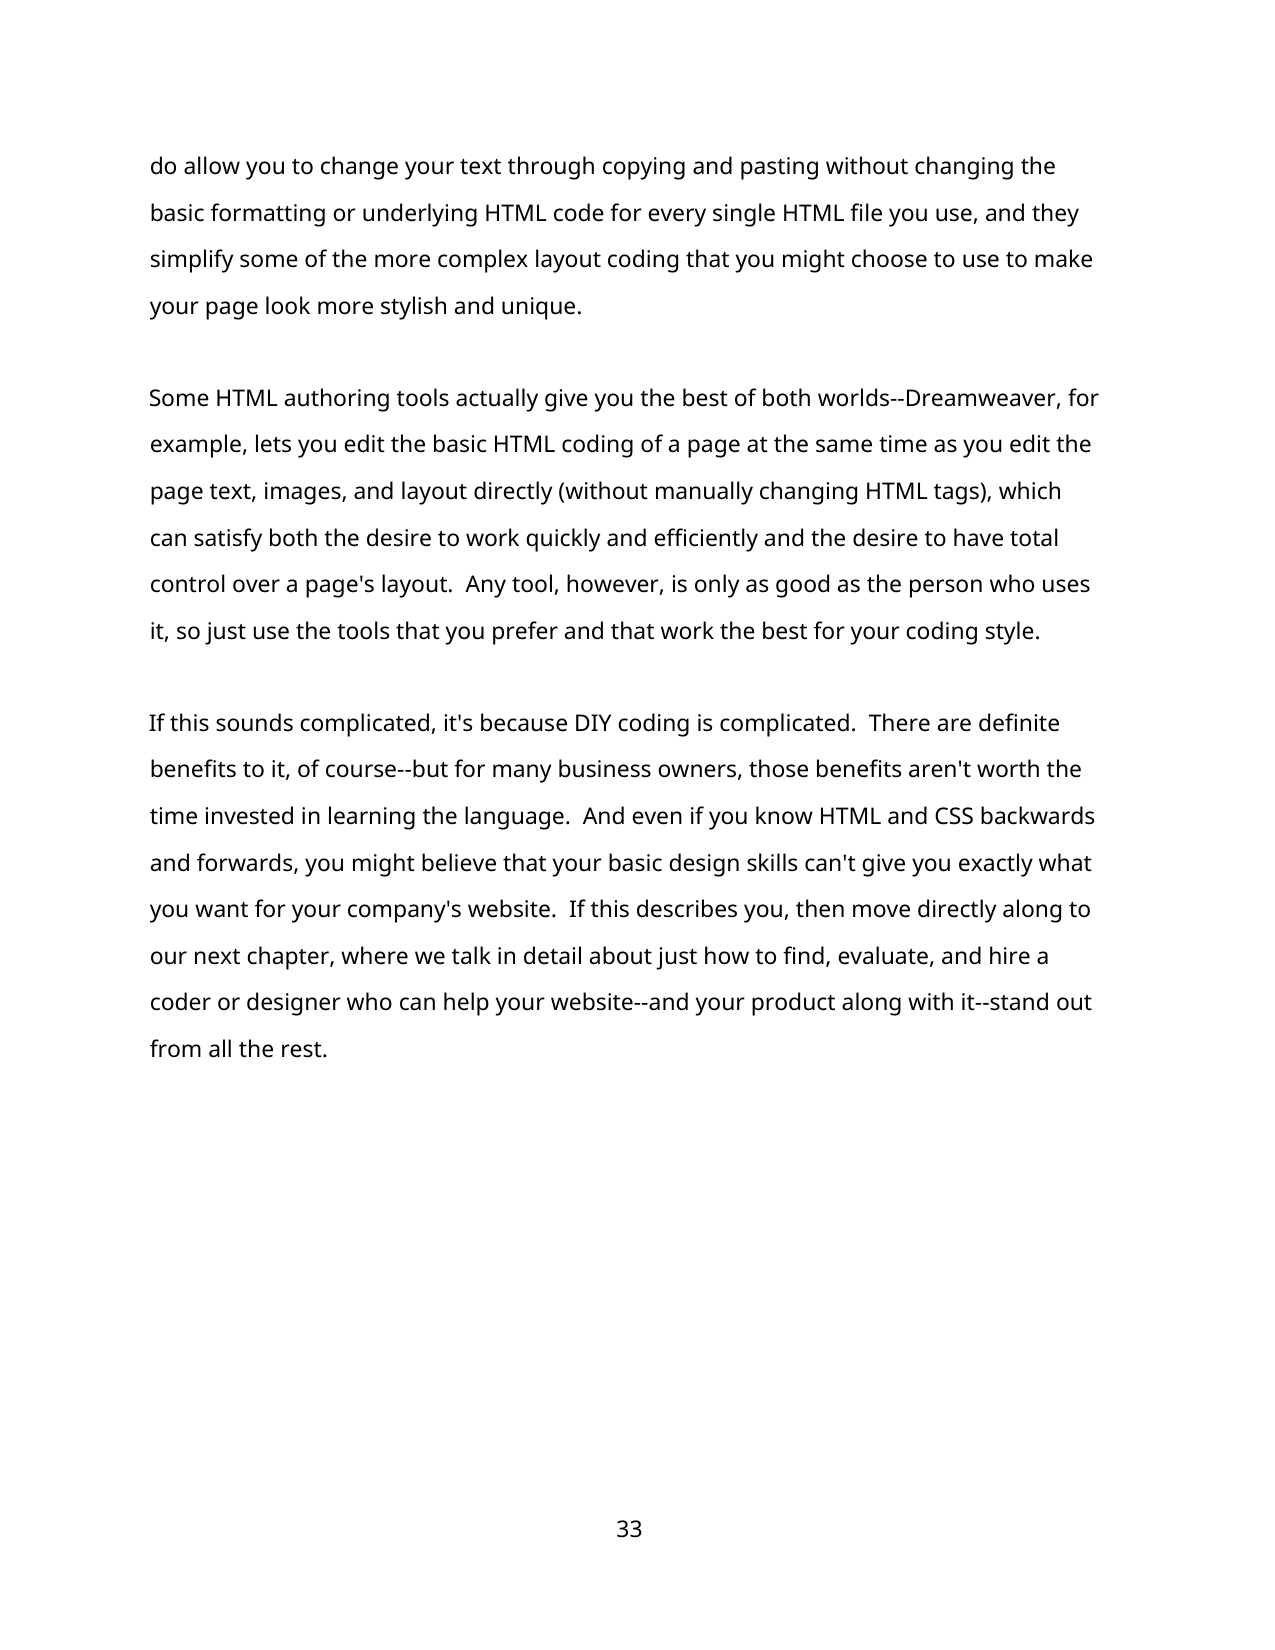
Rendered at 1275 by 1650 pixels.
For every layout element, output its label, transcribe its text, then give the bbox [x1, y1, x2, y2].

text Some HTML authoring tools actually give you the best of both worlds--Dreamweaver, for example, lets you edit the basic HTML coding of a page at the same time as you edit the page text, images, and layout directly (without manually changing HTML tags), which can satisfy both the desire to work quickly and efficiently and the desire to have total control over a page's layout. Any tool, however, is only as good as the person who uses it, so just use the tools that you prefer and that work the best for your coding style. [148, 382, 1100, 646]
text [148, 150, 1100, 321]
text If this sounds complicated, it's because DIY coding is complicated. There are definite benefits to it, of course--but for many business owners, those benefits aren't worth the time invested in learning the language. And even if you know HTML and CSS backwards and forwards, you might believe that your basic design skills can't give you exactly what you want for your company's website. If this describes you, then move directly along to our next chapter, where we talk in detail about just how to find, evaluate, and hire a coder or designer who can help your website--and your product along with it--stand out from all the rest. [148, 707, 1100, 1064]
